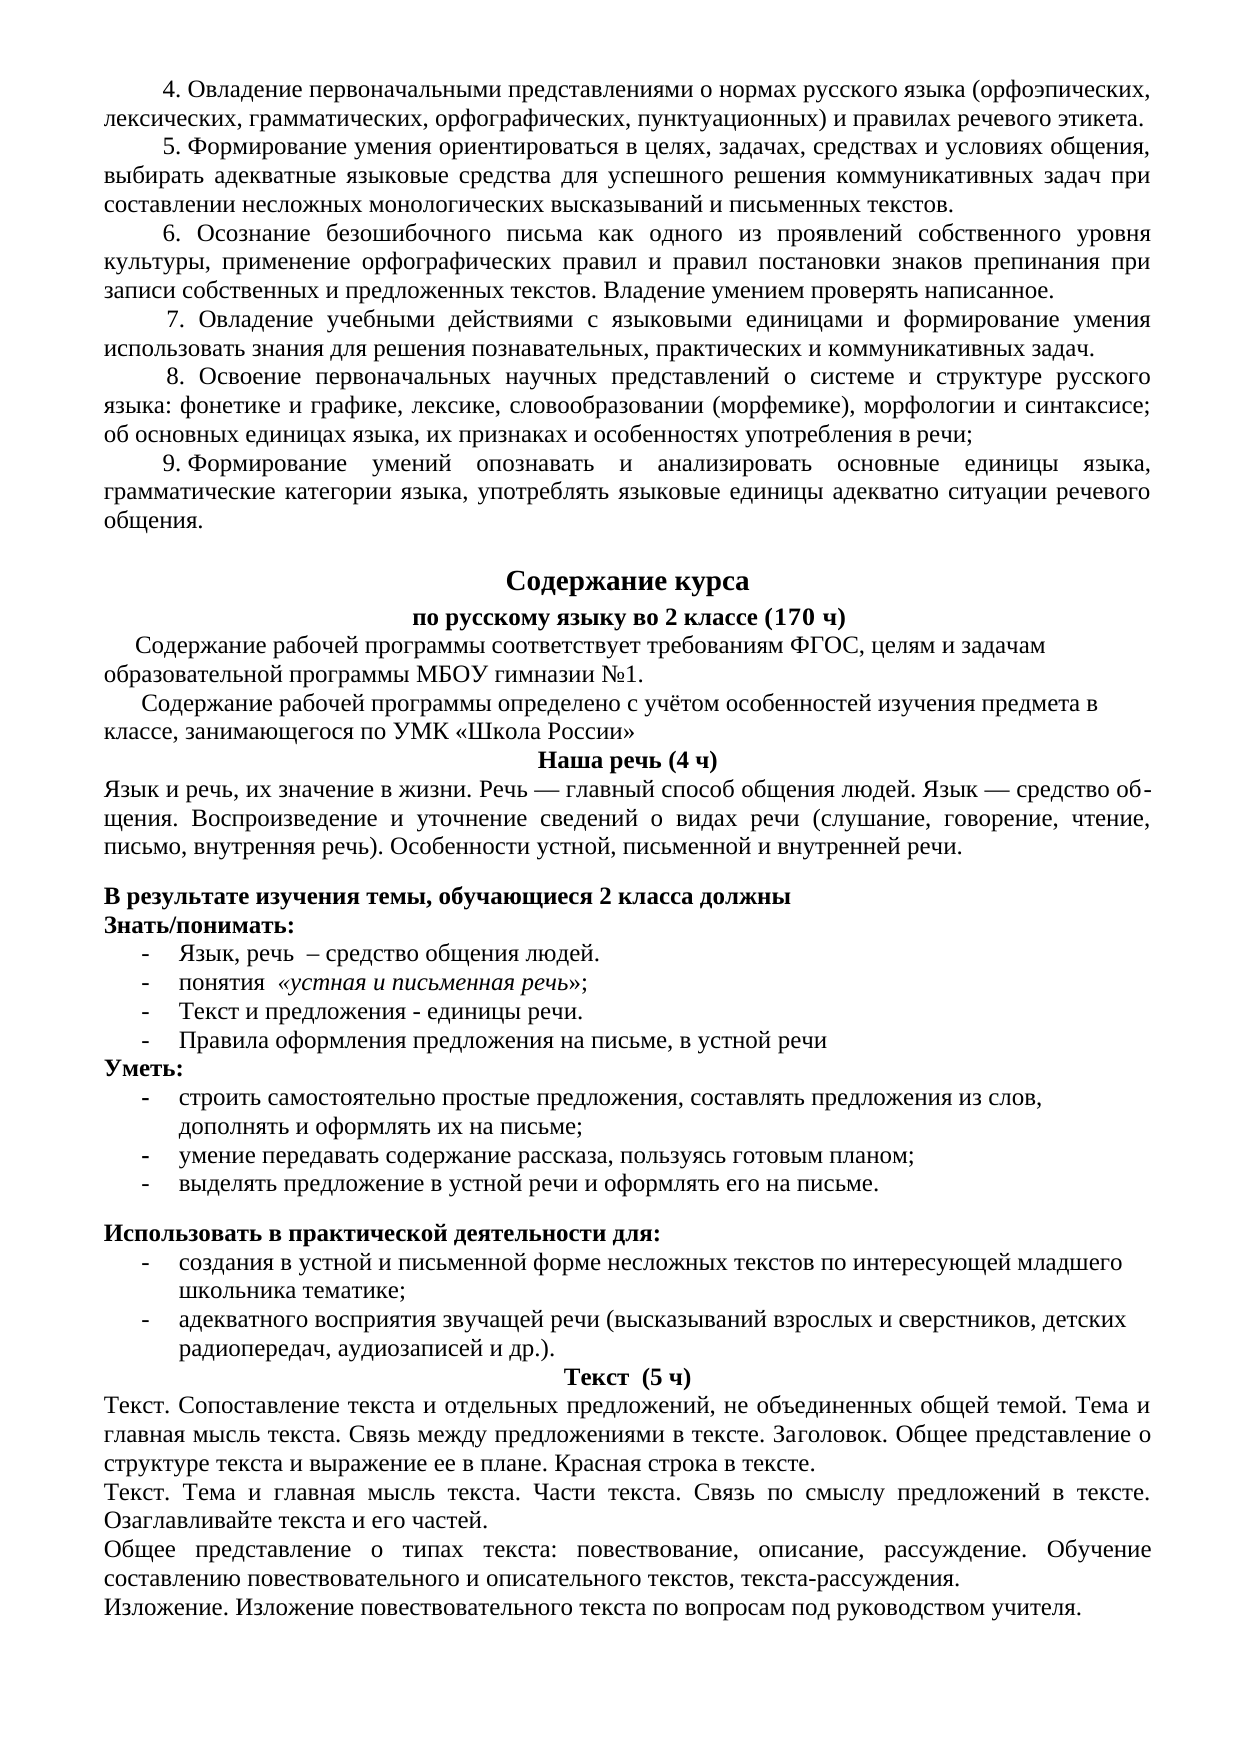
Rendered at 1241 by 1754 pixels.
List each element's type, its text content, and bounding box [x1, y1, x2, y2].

subtitle Текст (5 ч) [103, 1362, 1152, 1391]
list Язык, речь – средство общения людей. [141, 938, 1152, 967]
text Содержание курса [103, 563, 1152, 596]
text 5. Формирование умения ориентироваться в целях, задачах, средствах и условиях общения, выбирать адекватные языковые средства для успешного решения коммуникативных задач при составлении несложных монологических высказываний и письменных текстов. [103, 131, 1152, 218]
list умение передавать содержание рассказа, пользуясь готовым планом; [141, 1140, 1152, 1168]
text 6. Осознание безошибочного письма как одного из проявлений собственного уровня культуры, применение орфографических правил и правил постановки знаков препинания при записи собственных и предложенных текстов. Владение умением проверять написанное. [103, 218, 1152, 304]
list строить самостоятельно простые предложения, составлять предложения из слов, дополнять и оформлять их на письме; [141, 1082, 1152, 1140]
list создания в устной и письменной форме несложных текстов по интересующей младшего школьника тематике; [141, 1247, 1152, 1304]
text Наша речь (4 ч) [103, 745, 1152, 774]
text Изложение. Изложение повествовательного текста по вопросам под руководством учителя. [103, 1592, 1152, 1621]
text по русскому языку во 2 классе (170 ч) [839, 608, 1108, 630]
list выделять предложение в устной речи и оформлять его на письме. [141, 1168, 1152, 1197]
text Общее представление о типах текста: повествование, описание, рассуждение. Обучение составлению повествовательного и описательного текстов, текста-рассуждения. [103, 1534, 1152, 1592]
subtitle Использовать в практической деятельности для: [103, 1218, 1152, 1247]
text Текст. Сопоставление текста и отдельных предложений, не объединенных общей темой. Тема и главная мысль текста. Связь между предложениями в тексте. Заголовок. Общее представление о структуре текста и выражение ее в плане. Красная строка в тексте. [103, 1391, 1152, 1477]
text Содержание рабочей программы соответствует требованиям ФГОС, целям и задачам образовательной программы МБОУ гимназии №1. [103, 630, 1152, 688]
list Текст и предложения - единицы речи. [141, 996, 1152, 1025]
text Знать/понимать: [103, 910, 1152, 938]
list понятия «устная и письменная речь»; [141, 967, 1152, 996]
text Уметь: [103, 1053, 1152, 1082]
text 9. Формирование умений опознавать и анализировать основные единицы языка, грамматические категории языка, употреблять языковые единицы адекватно ситуации речевого общения. [103, 448, 1152, 534]
subtitle В результате изучения темы, обучающиеся 2 класса должны [103, 881, 1152, 910]
list адекватного восприятия звучащей речи (высказываний взрослых и сверстников, детских радиопередач, аудиозаписей и др.). [141, 1304, 1152, 1362]
list Правила оформления предложения на письме, в устной речи [141, 1025, 1152, 1053]
text 8. Освоение первоначальных научных представлений о системе и структуре русского языка: фонетике и графике, лексике, словообразовании (морфемике), морфологии и синтаксисе; об основных единицах языка, их признаках и особенностях употребления в речи; [103, 361, 1152, 448]
text 7. Овладение учебными действиями с языковыми единицами и формирование умения использовать знания для решения познавательных, практических и коммуникативных задач. [103, 304, 1152, 361]
text Содержание рабочей программы определено с учётом особенностей изучения предмета в классе, занимающегося по УМК «Школа России» [103, 688, 1152, 745]
text Текст. Тема и главная мысль текста. Части текста. Связь по смыслу предложений в тексте. Озаглавливайте текста и его частей. [103, 1477, 1152, 1534]
text по русскому языку во 2 классе (170 ч) [150, 608, 770, 630]
text 4. Овладение первоначальными представлениями о нормах русского языка (орфоэпических, лексических, грамматических, орфографических, пунктуационных) и правилах речевого этикета. [103, 74, 1152, 131]
text Язык и речь, их значение в жизни. Речь — главный способ общения людей. Язык — средство общения. Воспроизведение и уточнение сведений о видах речи (слушание, говорение, чтение, письмо, внутренняя речь). Особенности устной, письменной и внутренней речи. [103, 774, 1152, 860]
